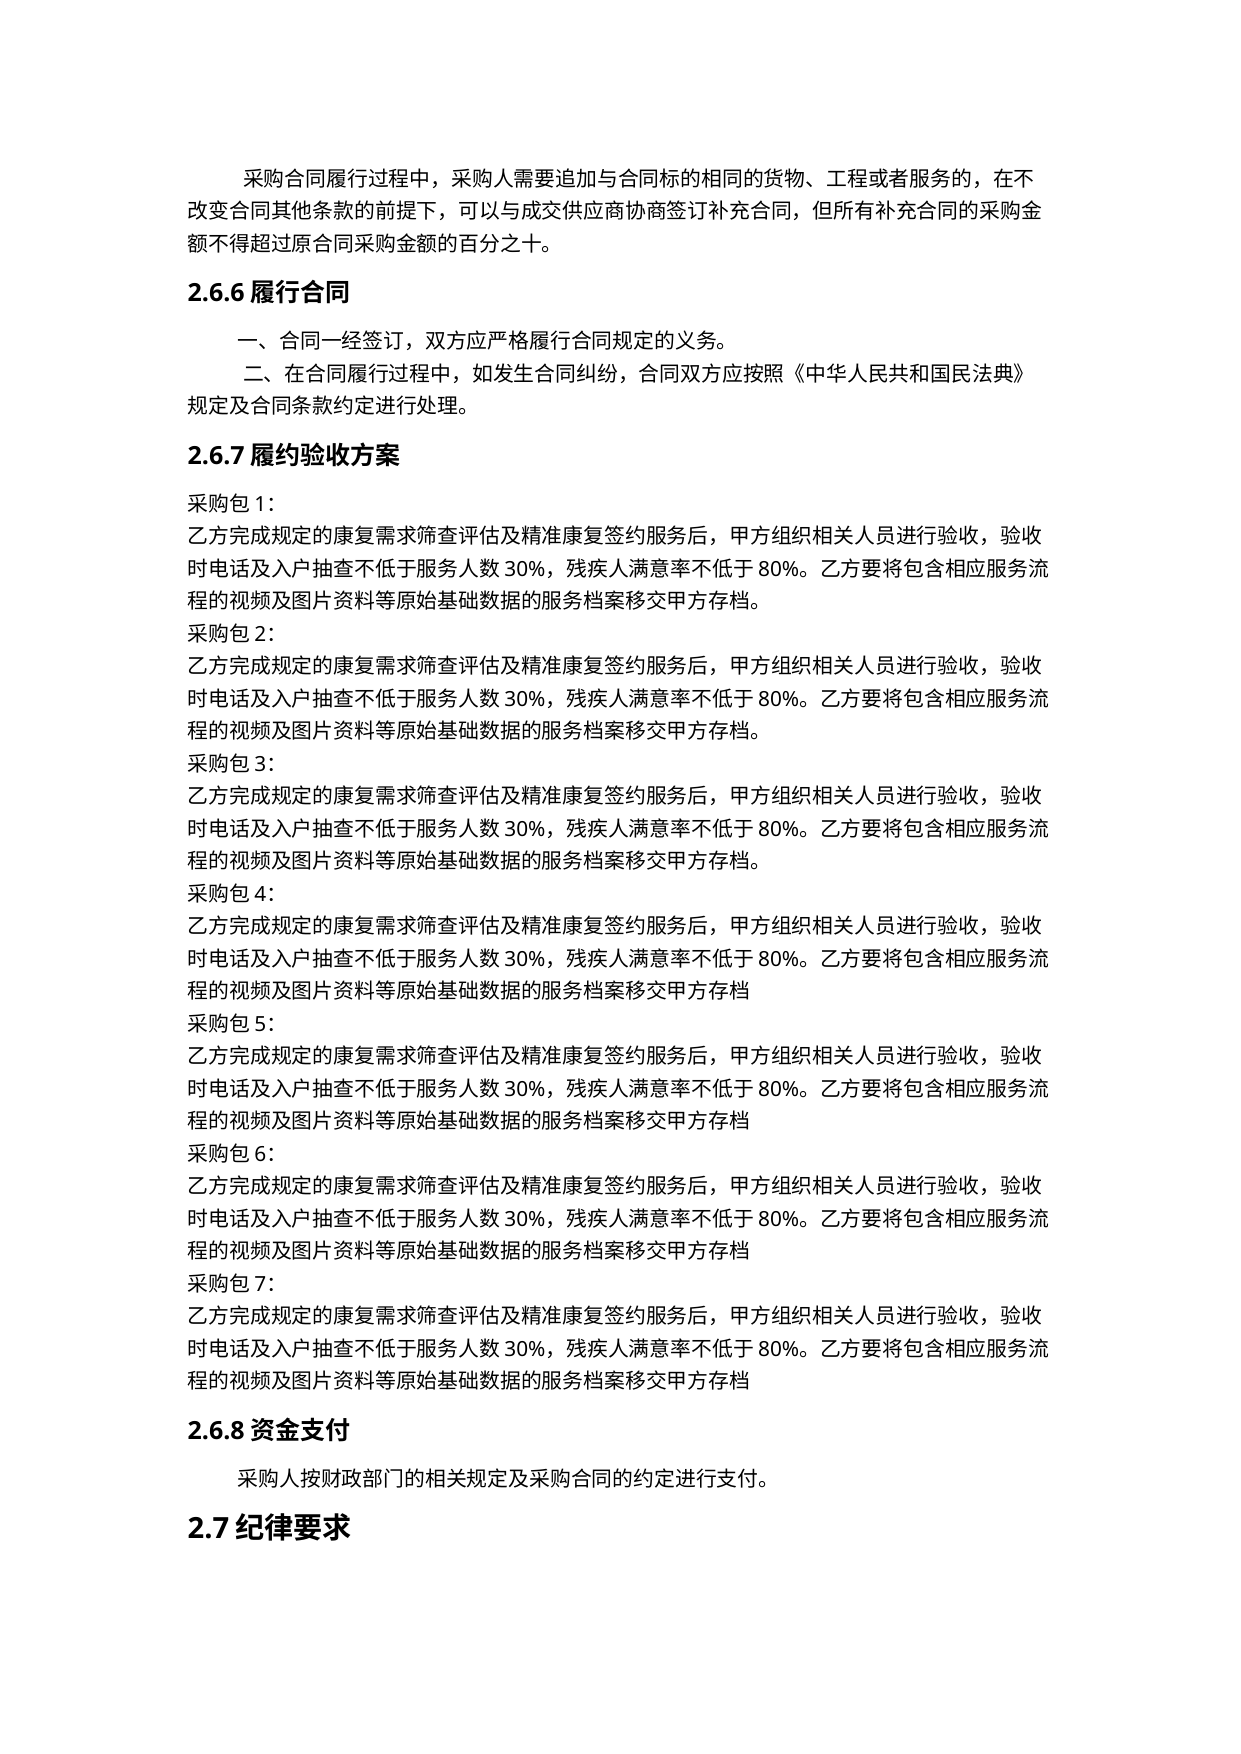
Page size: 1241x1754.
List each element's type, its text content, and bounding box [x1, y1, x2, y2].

text 乙方完成规定的康复需求筛查评估及精准康复签约服务后，甲方组织相关人员进行验收，验收时电话及入户抽查不低于服务人数30%，残疾人满意率不低于80%。乙方要将包含相应服务流程的视频及图片资料等原始基础数据的服务档案移交甲方存档。 [187, 519, 1053, 617]
text 乙方完成规定的康复需求筛查评估及精准康复签约服务后，甲方组织相关人员进行验收，验收时电话及入户抽查不低于服务人数30%，残疾人满意率不低于80%。乙方要将包含相应服务流程的视频及图片资料等原始基础数据的服务档案移交甲方存档 [187, 1169, 1053, 1267]
text 采购包3： [187, 747, 1053, 779]
text 采购包6： [187, 1137, 1053, 1169]
text 2.6.8资金支付 [187, 1397, 1053, 1462]
text 乙方完成规定的康复需求筛查评估及精准康复签约服务后，甲方组织相关人员进行验收，验收时电话及入户抽查不低于服务人数30%，残疾人满意率不低于80%。乙方要将包含相应服务流程的视频及图片资料等原始基础数据的服务档案移交甲方存档。 [187, 649, 1053, 747]
text 乙方完成规定的康复需求筛查评估及精准康复签约服务后，甲方组织相关人员进行验收，验收时电话及入户抽查不低于服务人数30%，残疾人满意率不低于80%。乙方要将包含相应服务流程的视频及图片资料等原始基础数据的服务档案移交甲方存档 [187, 1039, 1053, 1137]
text 乙方完成规定的康复需求筛查评估及精准康复签约服务后，甲方组织相关人员进行验收，验收时电话及入户抽查不低于服务人数30%，残疾人满意率不低于80%。乙方要将包含相应服务流程的视频及图片资料等原始基础数据的服务档案移交甲方存档 [187, 909, 1053, 1007]
text 一、合同一经签订，双方应严格履行合同规定的义务。 [187, 324, 1053, 357]
text 采购合同履行过程中，采购人需要追加与合同标的相同的货物、工程或者服务的，在不改变合同其他条款的前提下，可以与成交供应商协商签订补充合同，但所有补充合同的采购金额不得超过原合同采购金额的百分之十。 [187, 162, 1053, 259]
text 2.6.7履约验收方案 [187, 422, 1053, 487]
text 采购包2： [187, 617, 1053, 649]
text 采购包7： [187, 1267, 1053, 1299]
text 二、在合同履行过程中，如发生合同纠纷，合同双方应按照《中华人民共和国民法典》规定及合同条款约定进行处理。 [187, 357, 1053, 422]
text 采购包1： [187, 487, 1053, 519]
text 采购包4： [187, 877, 1053, 909]
text 采购人按财政部门的相关规定及采购合同的约定进行支付。 [187, 1462, 1053, 1494]
text 采购包5： [187, 1007, 1053, 1039]
text 2.7纪律要求 [187, 1494, 1053, 1559]
text 2.6.6履行合同 [187, 259, 1053, 324]
text 乙方完成规定的康复需求筛查评估及精准康复签约服务后，甲方组织相关人员进行验收，验收时电话及入户抽查不低于服务人数30%，残疾人满意率不低于80%。乙方要将包含相应服务流程的视频及图片资料等原始基础数据的服务档案移交甲方存档 [187, 1299, 1053, 1397]
text 乙方完成规定的康复需求筛查评估及精准康复签约服务后，甲方组织相关人员进行验收，验收时电话及入户抽查不低于服务人数30%，残疾人满意率不低于80%。乙方要将包含相应服务流程的视频及图片资料等原始基础数据的服务档案移交甲方存档。 [187, 779, 1053, 877]
